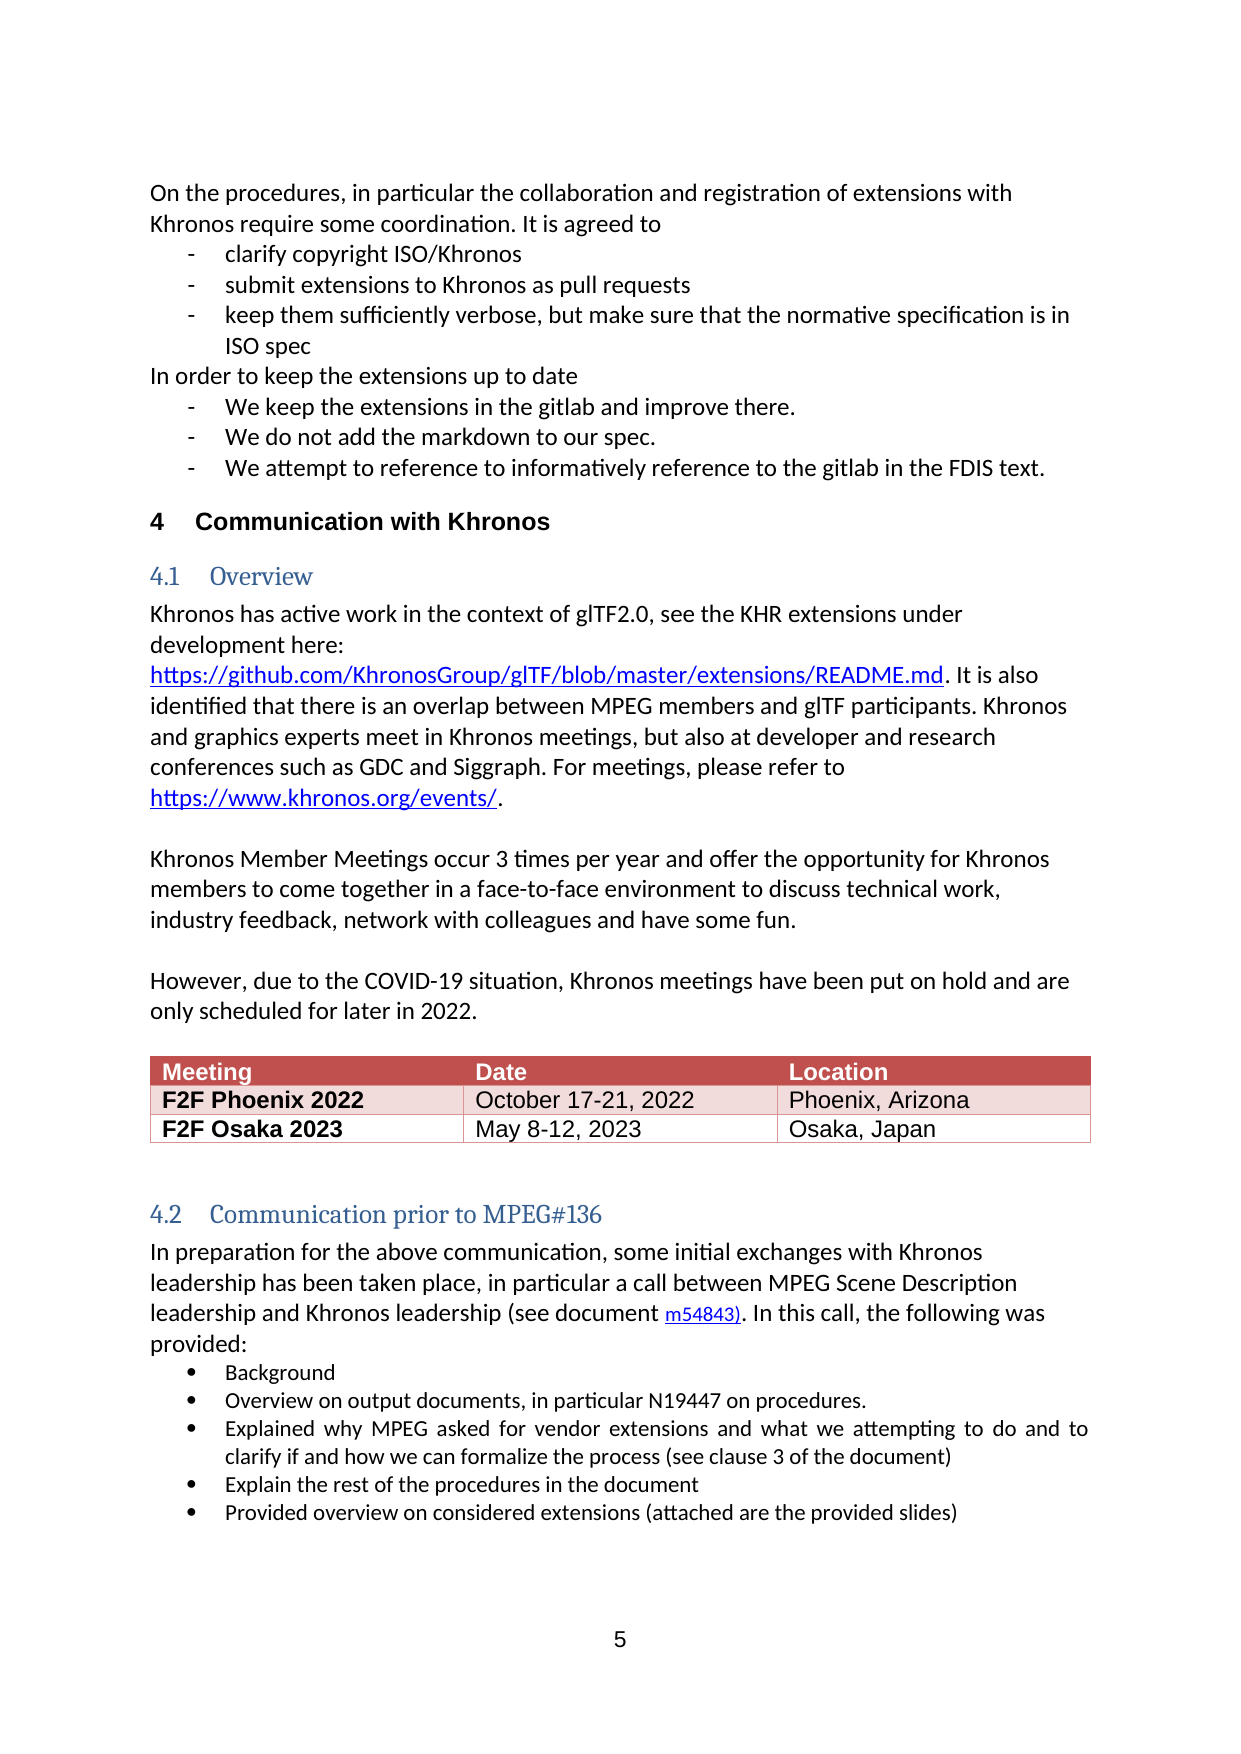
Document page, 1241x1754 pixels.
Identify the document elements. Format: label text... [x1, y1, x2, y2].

table_header Location [778, 1058, 1090, 1085]
table_cell Osaka, Japan [778, 1115, 1090, 1142]
subtitle Overview [150, 561, 1090, 592]
list keep them sufficiently verbose, but make sure that the normative specification is in ISO spec [187, 299, 1090, 360]
list Overview on output documents, in particular N19447 on procedures. [187, 1386, 1090, 1414]
text Khronos Member Meetings occur 3 times per year and offer the opportunity for Khronos members to come together in a face-to-face environment to discuss technical work, industry feedback, network with colleagues and have some fun. [150, 843, 1090, 934]
text In order to keep the extensions up to date [150, 360, 1090, 391]
subtitle Communication prior to MPEG#136 [150, 1199, 1090, 1230]
table_cell Phoenix, Arizona [778, 1086, 1090, 1114]
list We attempt to reference to informatively reference to the gitlab in the FDIS text. [187, 452, 1090, 482]
list Provided overview on considered extensions (attached are the provided slides) [187, 1498, 1090, 1526]
table_cell May 8-12, 2023 [464, 1115, 777, 1142]
list clarify copyright ISO/Khronos [187, 238, 1090, 269]
table_cell F2F Osaka 2023 [151, 1115, 463, 1142]
text However, due to the COVID-19 situation, Khronos meetings have been put on hold and are only scheduled for later in 2022. [150, 965, 1090, 1026]
list Background [187, 1358, 1090, 1386]
table_header Date [464, 1058, 777, 1085]
table_header Meeting [151, 1058, 463, 1085]
list submit extensions to Khronos as pull requests [187, 269, 1090, 299]
text On the procedures, in particular the collaboration and registration of extensions with Khronos require some coordination. It is agreed to [150, 177, 1090, 238]
list Explained why MPEG asked for vendor extensions and what we attempting to do and to clarify if and how we can formalize the process (see clause 3 of the document) [187, 1414, 1090, 1470]
text Khronos has active work in the context of glTF2.0, see the KHR extensions under development here: https://github.com/KhronosGroup/glTF/blob/master/extensions/README.md. It is also identified that there is an overlap between MPEG members and glTF participants. Khronos and graphics experts meet in Khronos meetings, but also at developer and research conferences such as GDC and Siggraph. For meetings, please refer to https://www.khronos.org/events/. [150, 598, 1090, 812]
table_cell F2F Phoenix 2022 [151, 1086, 463, 1114]
text In preparation for the above communication, some initial exchanges with Khronos leadership has been taken place, in particular a call between MPEG Scene Description leadership and Khronos leadership (see document m54843). In this call, the following was provided: [150, 1236, 1090, 1358]
subtitle Communication with Khronos [150, 507, 1090, 536]
list We do not add the markdown to our spec. [187, 421, 1090, 452]
list We keep the extensions in the gitlab and improve there. [187, 391, 1090, 421]
list Explain the rest of the procedures in the document [187, 1470, 1090, 1498]
table_cell October 17-21, 2022 [464, 1086, 777, 1114]
